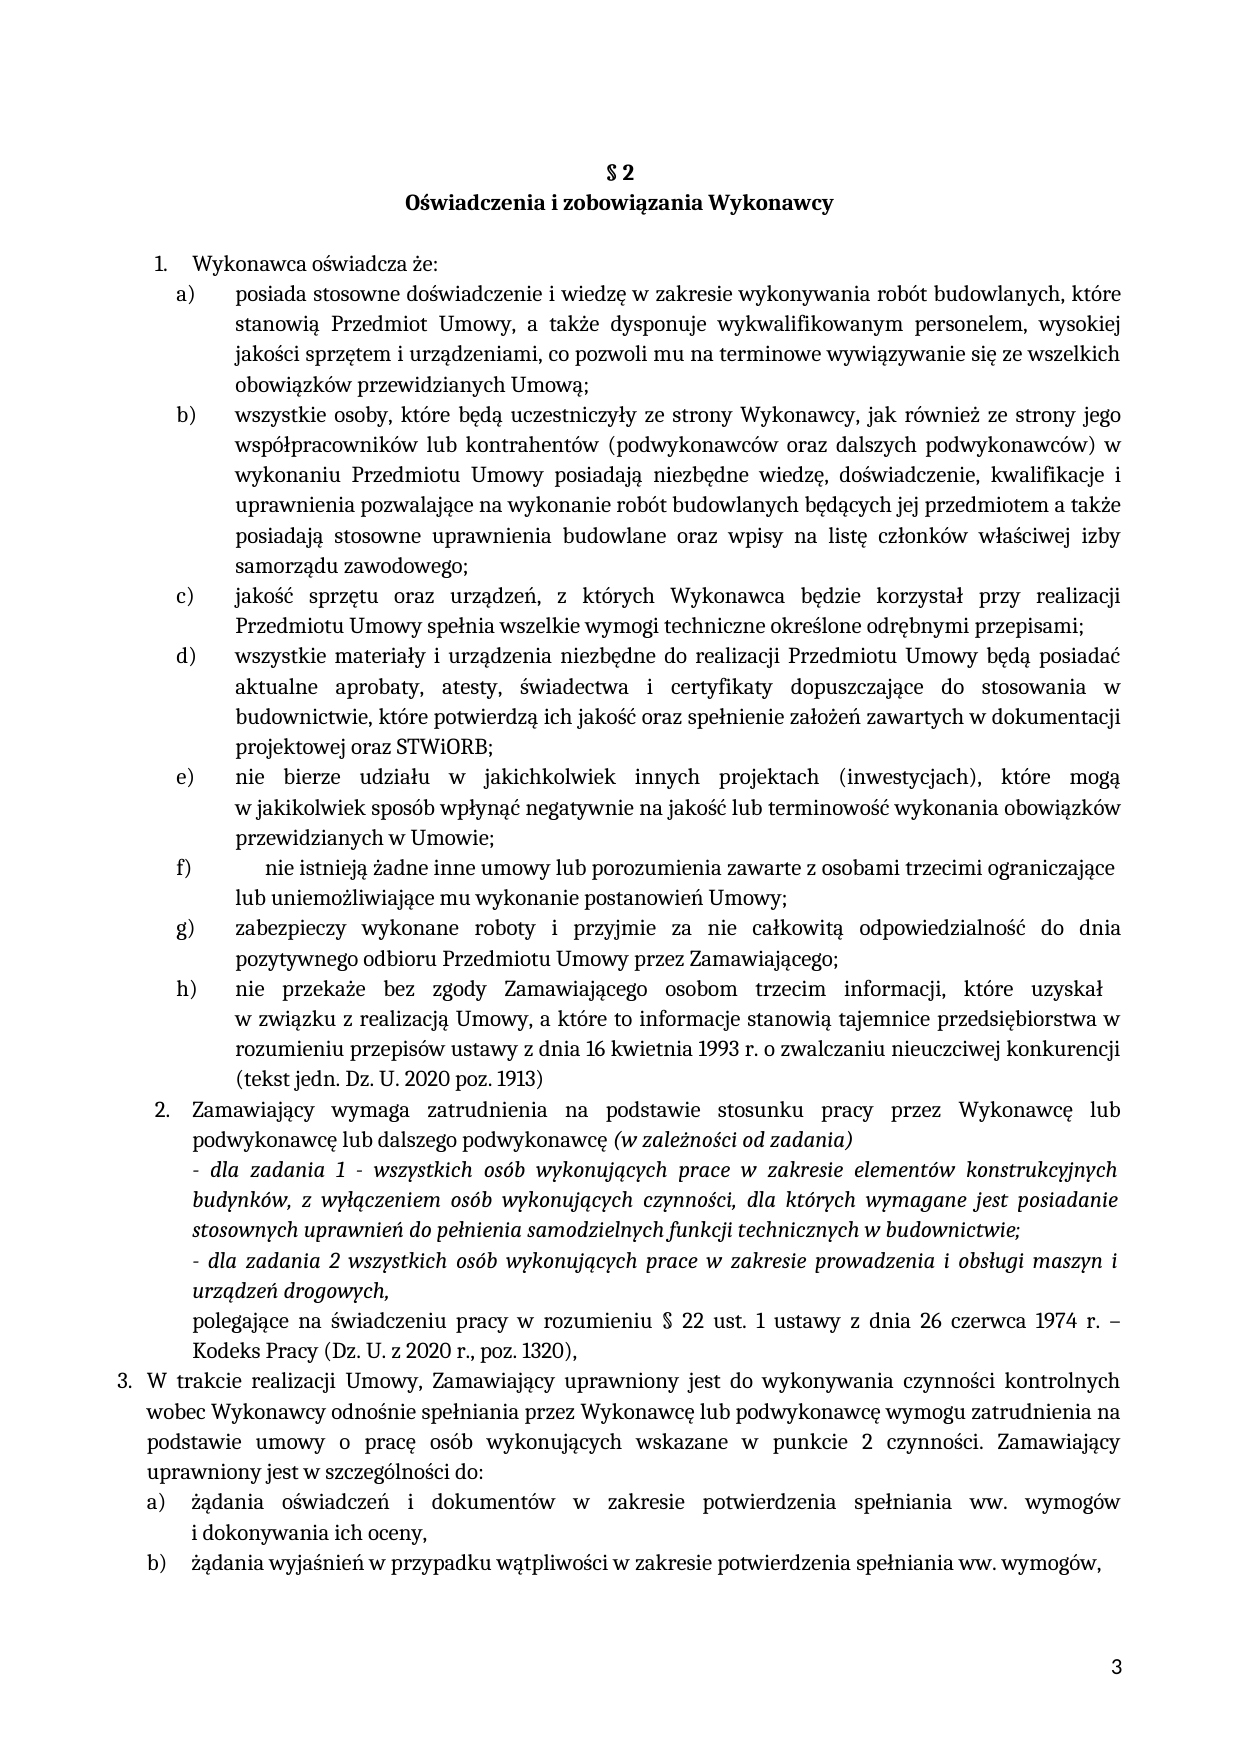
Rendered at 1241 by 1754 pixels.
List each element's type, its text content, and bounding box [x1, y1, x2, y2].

text § 2 [117, 160, 1122, 186]
list nie istnieją żadne inne umowy lub porozumienia zawarte z osobami trzecimi ograniczające lub uniemożliwiające mu wykonanie postanowień Umowy; [176, 855, 1122, 911]
list nie bierze udziału w jakichkolwiek innych projektach (inwestycjach), które mogą w jakikolwiek sposób wpłynąć negatywnie na jakość lub terminowość wykonania obowiązków przewidzianych w Umowie; [176, 764, 1122, 851]
text 3. W trakcie realizacji Umowy, Zamawiający uprawniony jest do wykonywania czynności kontrolnych wobec Wykonawcy odnośnie spełniania przez Wykonawcę lub podwykonawcę wymogu zatrudnienia na podstawie umowy o pracę osób wykonujących wskazane w punkcie 2 czynności. Zamawiający uprawniony jest w szczególności do: [117, 1368, 1122, 1485]
list wszystkie osoby, które będą uczestniczyły ze strony Wykonawcy, jak również ze strony jego współpracowników lub kontrahentów (podwykonawców oraz dalszych podwykonawców) w wykonaniu Przedmiotu Umowy posiadają niezbędne wiedzę, doświadczenie, kwalifikacje i uprawnienia pozwalające na wykonanie robót budowlanych będących jej przedmiotem a także posiadają stosowne uprawnienia budowlane oraz wpisy na listę członków właściwej izby samorządu zawodowego; [176, 402, 1122, 579]
text - dla zadania 2 wszystkich osób wykonujących prace w zakresie prowadzenia i obsługi maszyn i urządzeń drogowych, [192, 1247, 1122, 1304]
list Wykonawca oświadcza że: [154, 251, 1122, 277]
list jakość sprzętu oraz urządzeń, z których Wykonawca będzie korzystał przy realizacji Przedmiotu Umowy spełnia wszelkie wymogi techniczne określone odrębnymi przepisami; [176, 583, 1122, 639]
list żądania wyjaśnień w przypadku wątpliwości w zakresie potwierdzenia spełniania ww. wymogów, [147, 1549, 1122, 1576]
list zabezpieczy wykonane roboty i przyjmie za nie całkowitą odpowiedzialność do dnia pozytywnego odbioru Przedmiotu Umowy przez Zamawiającego; [176, 915, 1122, 972]
text - dla zadania 1 - wszystkich osób wykonujących prace w zakresie elementów konstrukcyjnych budynków, z wyłączeniem osób wykonujących czynności, dla których wymagane jest posiadanie stosownych uprawnień do pełnienia samodzielnych funkcji technicznych w budownictwie; [192, 1157, 1122, 1244]
list wszystkie materiały i urządzenia niezbędne do realizacji Przedmiotu Umowy będą posiadać aktualne aprobaty, atesty, świadectwa i certyfikaty dopuszczające do stosowania w budownictwie, które potwierdzą ich jakość oraz spełnienie założeń zawartych w dokumentacji projektowej oraz STWiORB; [176, 643, 1122, 760]
list posiada stosowne doświadczenie i wiedzę w zakresie wykonywania robót budowlanych, które stanowią Przedmiot Umowy, a także dysponuje wykwalifikowanym personelem, wysokiej jakości sprzętem i urządzeniami, co pozwoli mu na terminowe wywiązywanie się ze wszelkich obowiązków przewidzianych Umową; [176, 281, 1122, 398]
text polegające na świadczeniu pracy w rozumieniu § 22 ust. 1 ustawy z dnia 26 czerwca 1974 r. – Kodeks Pracy (Dz. U. z 2020 r., poz. 1320), [192, 1308, 1122, 1364]
list Zamawiający wymaga zatrudnienia na podstawie stosunku pracy przez Wykonawcę lub podwykonawcę lub dalszego podwykonawcę (w zależności od zadania) [154, 1096, 1122, 1153]
text Oświadczenia i zobowiązania Wykonawcy [117, 190, 1122, 217]
list żądania oświadczeń i dokumentów w zakresie potwierdzenia spełniania ww. wymogów i dokonywania ich oceny, [147, 1489, 1122, 1546]
list nie przekaże bez zgody Zamawiającego osobom trzecim informacji, które uzyskał w związku z realizacją Umowy, a które to informacje stanowią tajemnice przedsiębiorstwa w rozumieniu przepisów ustawy z dnia 16 kwietnia 1993 r. o zwalczaniu nieuczciwej konkurencji (tekst jedn. Dz. U. 2020 poz. 1913) [176, 976, 1122, 1093]
